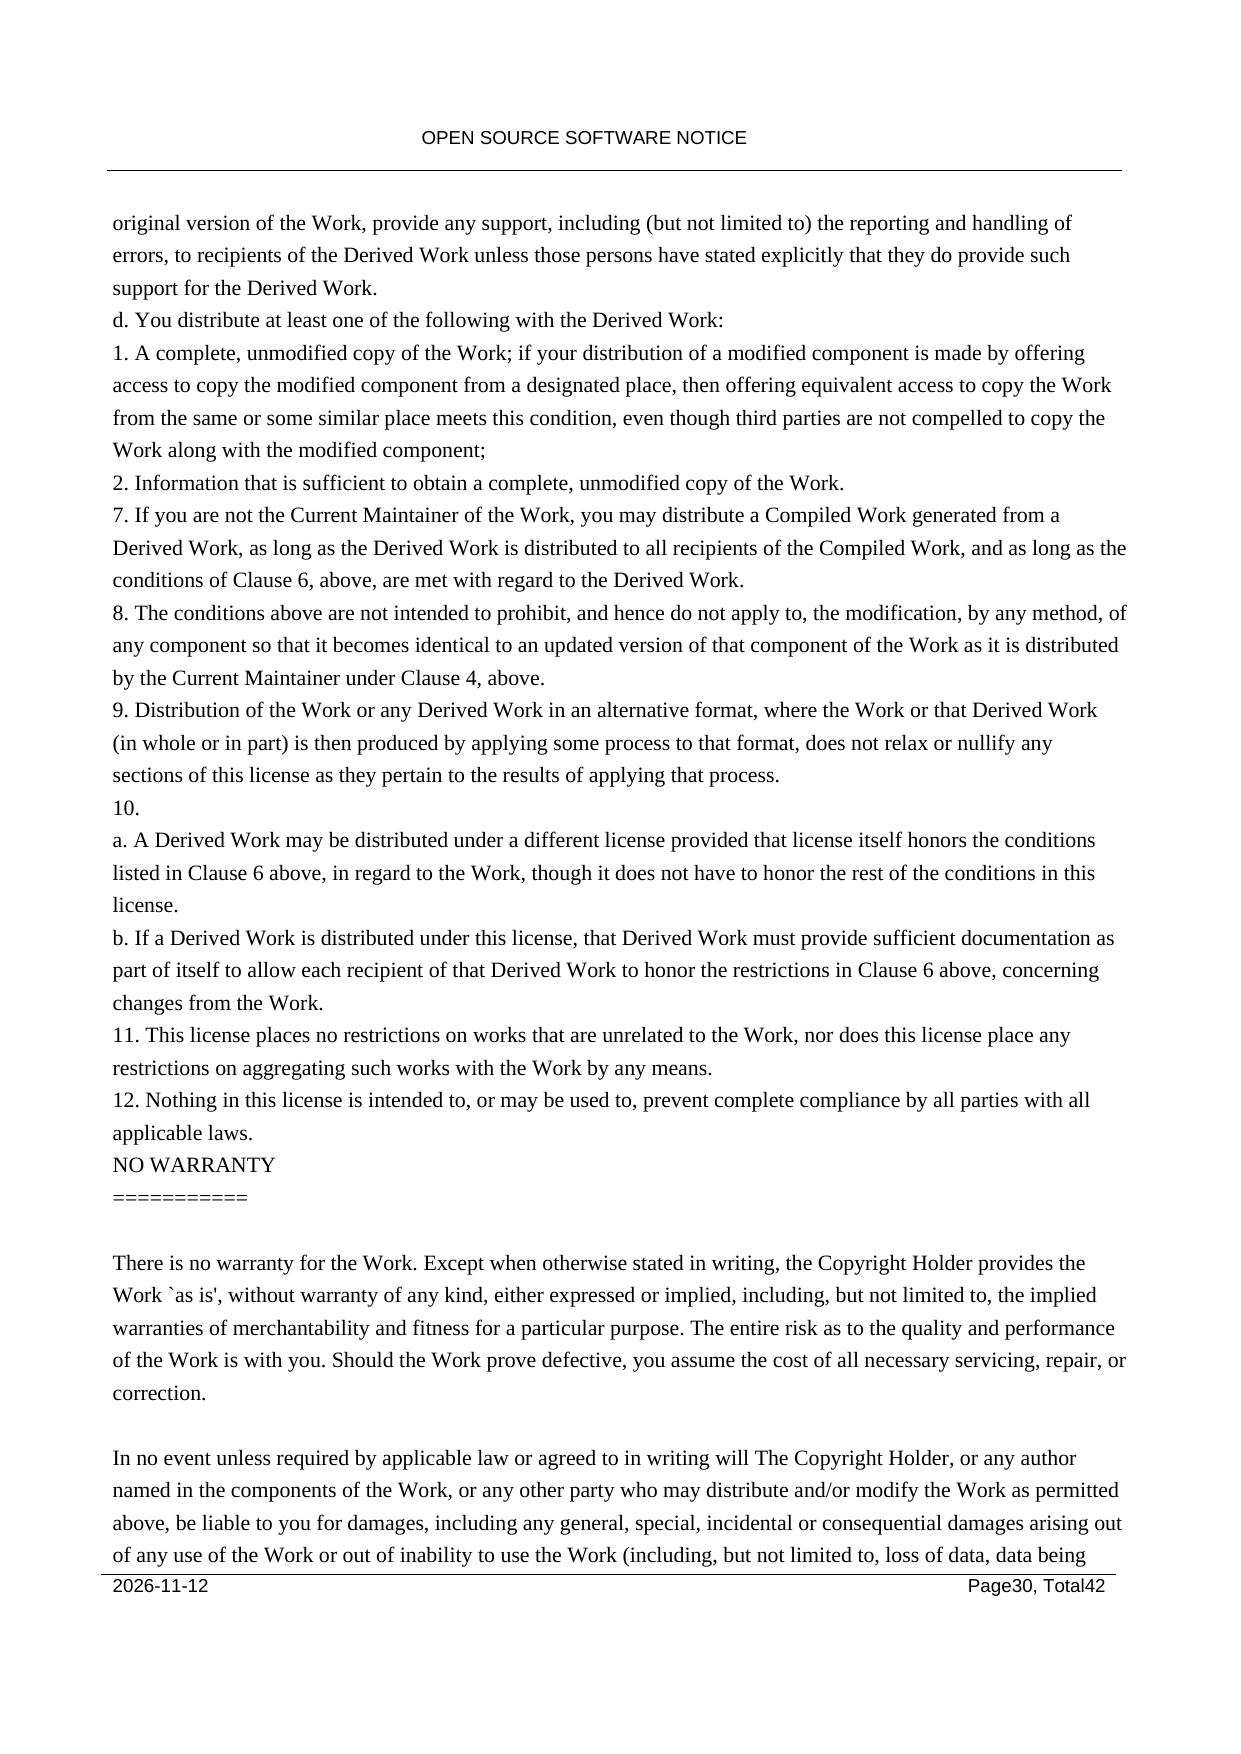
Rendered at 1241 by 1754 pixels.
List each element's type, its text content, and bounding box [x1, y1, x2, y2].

text d. You distribute at least one of the following with the Derived Work: [112, 304, 1128, 336]
text NO WARRANTY [112, 1149, 1128, 1181]
text a. A Derived Work may be distributed under a different license provided that license itself honors the conditions listed in Clause 6 above, in regard to the Work, though it does not have to honor the rest of the conditions in this license. [112, 824, 1128, 921]
text 11. This license places no restrictions on works that are unrelated to the Work, nor does this license place any restrictions on aggregating such works with the Work by any means. [112, 1019, 1128, 1084]
text There is no warranty for the Work. Except when otherwise stated in writing, the Copyright Holder provides the Work `as is', without warranty of any kind, either expressed or implied, including, but not limited to, the implied warranties of merchantability and fitness for a particular purpose. The entire risk as to the quality and performance of the Work is with you. Should the Work prove defective, you assume the cost of all necessary servicing, repair, or correction. [112, 1246, 1128, 1409]
text 2. Information that is sufficient to obtain a complete, unmodified copy of the Work. [112, 466, 1128, 499]
text 12. Nothing in this license is intended to, or may be used to, prevent complete compliance by all parties with all applicable laws. [112, 1084, 1128, 1149]
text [112, 1441, 1128, 1571]
text 9. Distribution of the Work or any Derived Work in an alternative format, where the Work or that Derived Work (in whole or in part) is then produced by applying some process to that format, does not relax or nullify any sections of this license as they pertain to the results of applying that process. [112, 694, 1128, 791]
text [112, 206, 1128, 304]
text b. If a Derived Work is distributed under this license, that Derived Work must provide sufficient documentation as part of itself to allow each recipient of that Derived Work to honor the restrictions in Clause 6 above, concerning changes from the Work. [112, 921, 1128, 1019]
text 1. A complete, unmodified copy of the Work; if your distribution of a modified component is made by offering access to copy the modified component from a designated place, then offering equivalent access to copy the Work from the same or some similar place meets this condition, even though third parties are not compelled to copy the Work along with the modified component; [112, 336, 1128, 466]
text 10. [112, 791, 1128, 824]
text =========== [112, 1181, 1128, 1214]
text 7. If you are not the Current Maintainer of the Work, you may distribute a Compiled Work generated from a Derived Work, as long as the Derived Work is distributed to all recipients of the Compiled Work, and as long as the conditions of Clause 6, above, are met with regard to the Derived Work. [112, 499, 1128, 596]
text 8. The conditions above are not intended to prohibit, and hence do not apply to, the modification, by any method, of any component so that it becomes identical to an updated version of that component of the Work as it is distributed by the Current Maintainer under Clause 4, above. [112, 596, 1128, 694]
